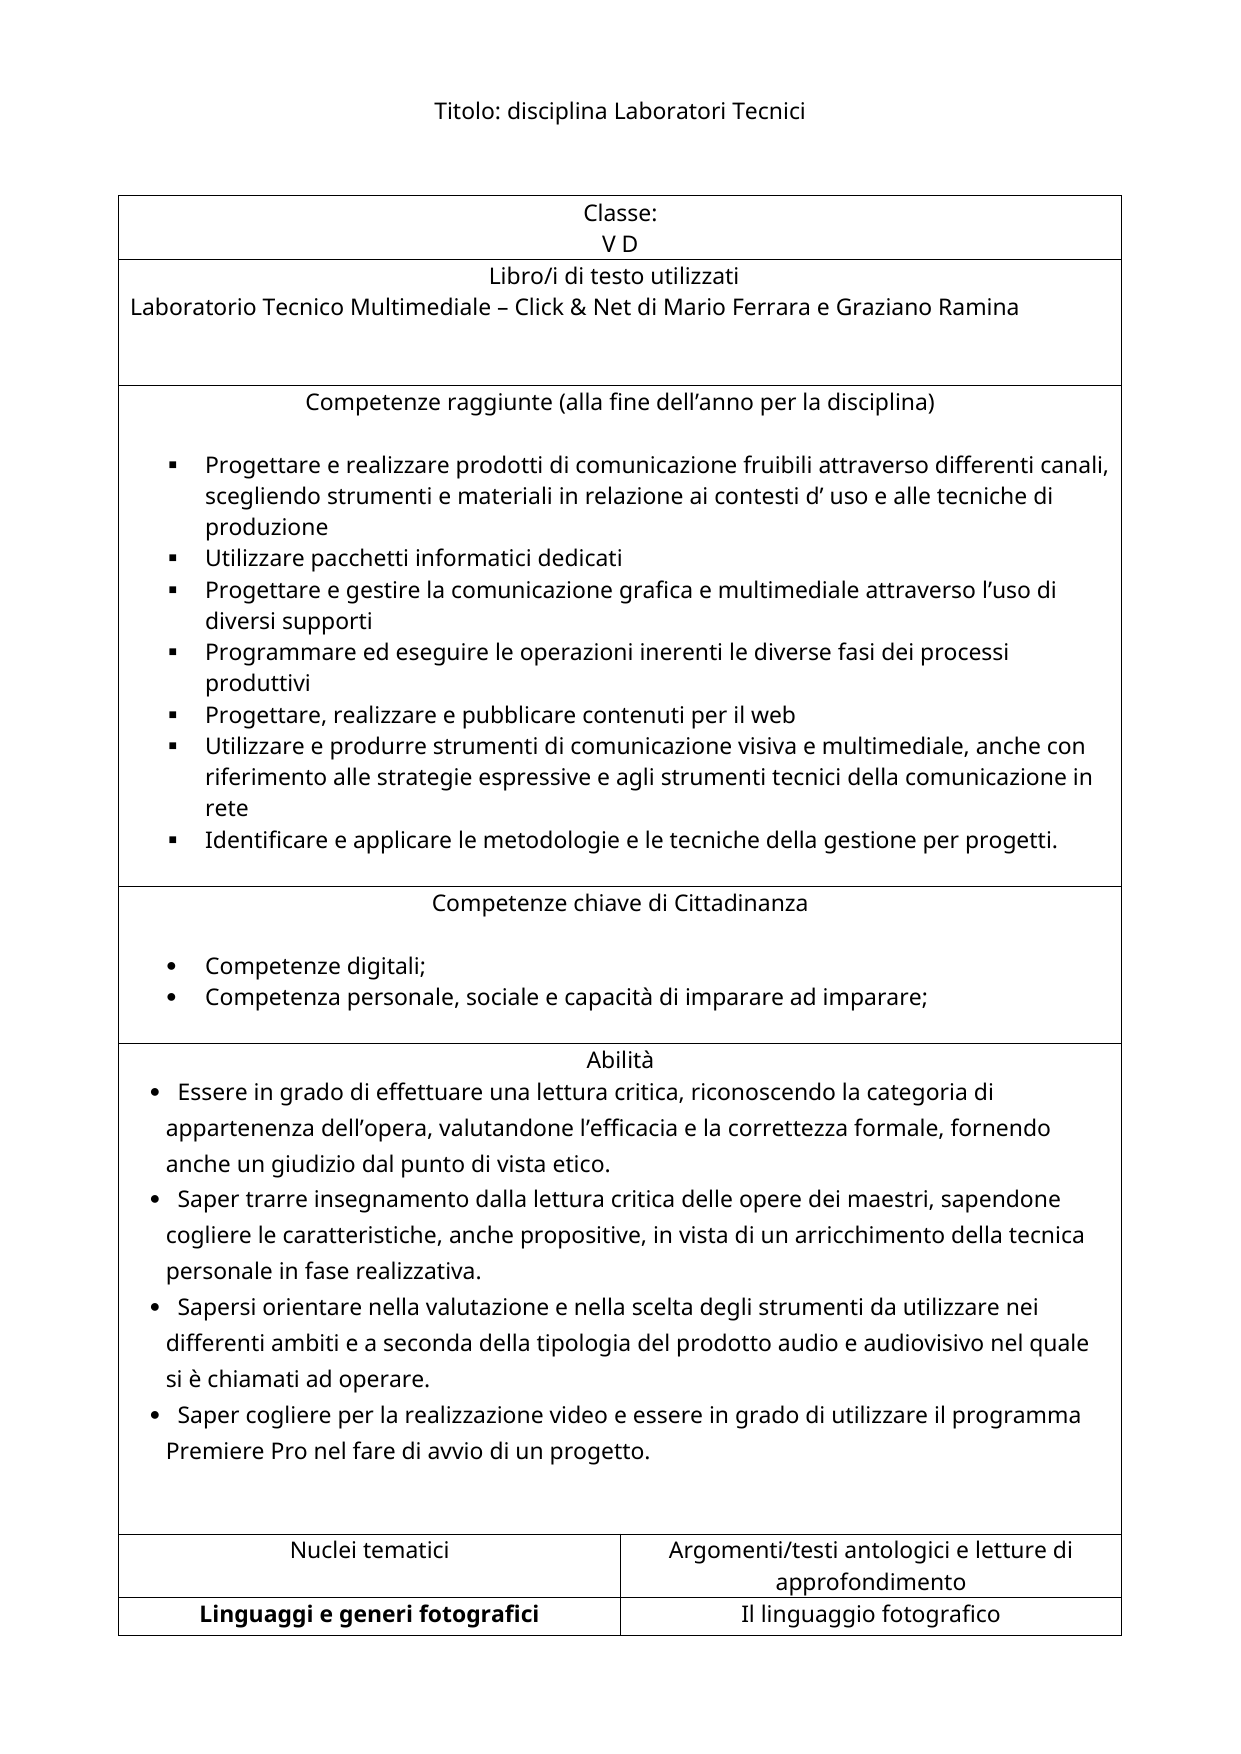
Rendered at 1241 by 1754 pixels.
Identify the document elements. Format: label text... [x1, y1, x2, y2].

table_header Classe: V D [119, 196, 1121, 259]
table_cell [119, 1598, 620, 1635]
table_cell Abilità Essere in grado di effettuare una lettura critica, riconoscendo la categoria di appartenenza dell’opera, valutandone l’efficacia e la correttezza formale, fornendo anche un giudizio dal punto di vista etico. Saper trarre insegnamento dalla lettura critica delle opere dei maestri, sapendone cogliere le caratteristiche, anche propositive, in vista di un arricchimento della tecnica personale in fase realizzativa. Sapersi orientare nella valutazione e nella scelta degli strumenti da utilizzare nei differenti ambiti e a seconda della tipologia del prodotto audio e audiovisivo nel quale si è chiamati ad operare. Saper cogliere per la realizzazione video e essere in grado di utilizzare il programma Premiere Pro nel fare di avvio di un progetto. [119, 1044, 1121, 1533]
table_cell Libro/i di testo utilizzati Laboratorio Tecnico Multimediale – Click & Net di Mario Ferrara e Graziano Ramina [119, 260, 1121, 385]
table_cell Nuclei tematici [119, 1535, 620, 1597]
table_cell Competenze raggiunte (alla fine dell’anno per la disciplina) Progettare e realizzare prodotti di comunicazione fruibili attraverso differenti canali, scegliendo strumenti e materiali in relazione ai contesti d’ uso e alle tecniche di produzione Utilizzare pacchetti informatici dedicati Progettare e gestire la comunicazione grafica e multimediale attraverso l’uso di diversi supporti Programmare ed eseguire le operazioni inerenti le diverse fasi dei processi produttivi Progettare, realizzare e pubblicare contenuti per il web Utilizzare e produrre strumenti di comunicazione visiva e multimediale, anche con riferimento alle strategie espressive e agli strumenti tecnici della comunicazione in rete Identificare e applicare le metodologie e le tecniche della gestione per progetti. [119, 386, 1121, 886]
table_cell Argomenti/testi antologici e letture di approfondimento [621, 1535, 1121, 1597]
text Titolo: disciplina Laboratori Tecnici [118, 94, 1122, 126]
table_cell Competenze chiave di Cittadinanza Competenze digitali; Competenza personale, sociale e capacità di imparare ad imparare; [119, 887, 1121, 1043]
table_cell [621, 1598, 1121, 1635]
